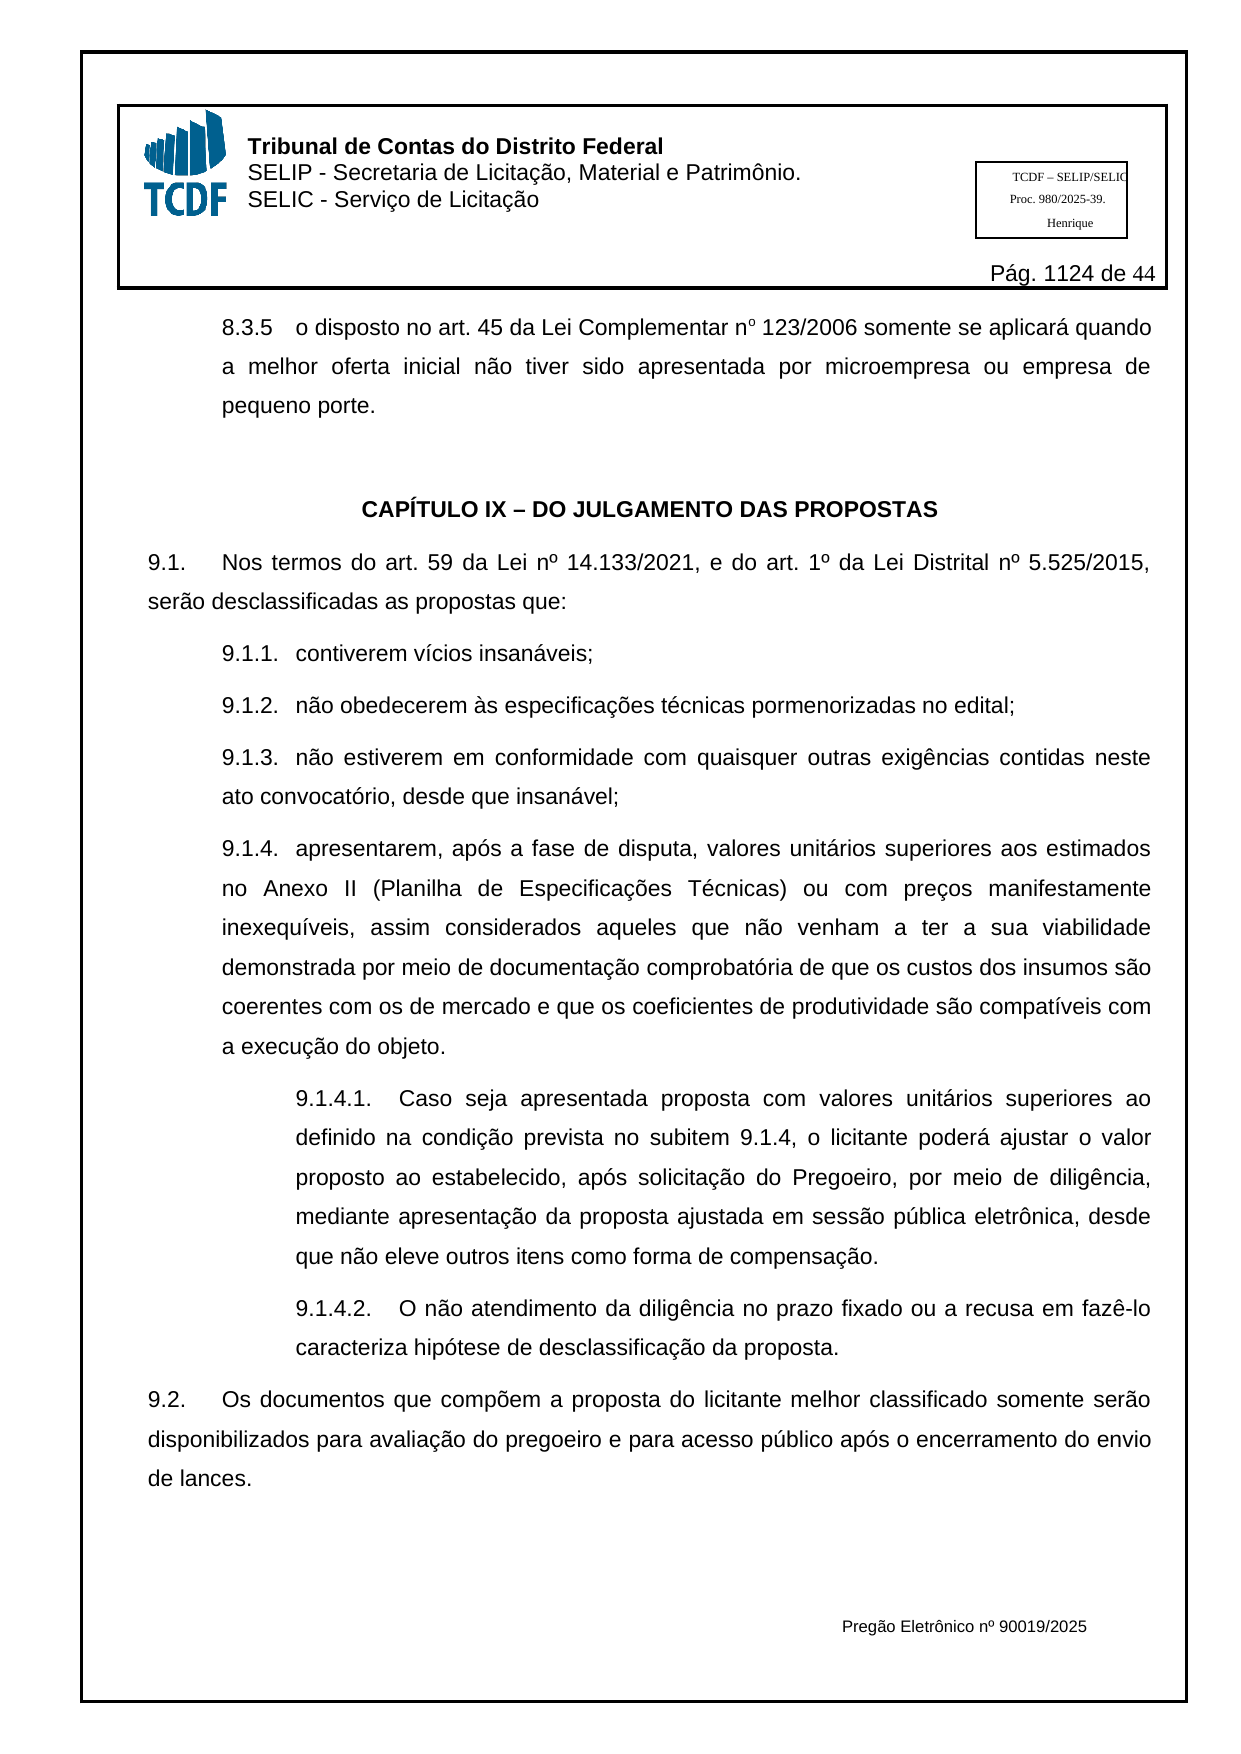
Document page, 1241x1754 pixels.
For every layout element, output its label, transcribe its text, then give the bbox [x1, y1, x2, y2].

text 9.1.3. não estiverem em conformidade com quaisquer outras exigências contidas neste ato convocatório, desde que insanável; [222, 744, 1152, 810]
text 9.1.2. não obedecerem às especificações técnicas pormenorizadas no edital; [222, 692, 1152, 718]
text 9.1.4. apresentarem, após a fase de disputa, valores unitários superiores aos estimados no Anexo II (Planilha de Especificações Técnicas) ou com preços manifestamente inexequíveis, assim considerados aqueles que não venham a ter a sua viabilidade demonstrada por meio de documentação comprobatória de que os custos dos insumos são coerentes com os de mercado e que os coeficientes de produtividade são compatíveis com a execução do objeto. [222, 835, 1152, 1059]
text 9.1.4.1. Caso seja apresentada proposta com valores unitários superiores ao definido na condição prevista no subitem 9.1.4, o licitante poderá ajustar o valor proposto ao estabelecido, após solicitação do Pregoeiro, por meio de diligência, mediante apresentação da proposta ajustada em sessão pública eletrônica, desde que não eleve outros itens como forma de compensação. [295, 1085, 1152, 1269]
text 9.1.4.2. O não atendimento da diligência no prazo fixado ou a recusa em fazê-lo caracteriza hipótese de desclassificação da proposta. [295, 1294, 1152, 1360]
text 8.3.5 o disposto no art. 45 da Lei Complementar no 123/2006 somente se aplicará quando a melhor oferta inicial não tiver sido apresentada por microempresa ou empresa de pequeno porte. [222, 313, 1152, 419]
text 9.1. Nos termos do art. 59 da Lei nº 14.133/2021, e do art. 1º da Lei Distrital nº 5.525/2015, serão desclassificadas as propostas que: [148, 548, 1152, 614]
picture [129, 107, 241, 218]
text 9.1.1. contiverem vícios insanáveis; [222, 640, 1152, 666]
text CAPÍTULO IX – DO JULGAMENTO DAS PROPOSTAS [148, 496, 1152, 523]
text 9.2. Os documentos que compõem a proposta do licitante melhor classificado somente serão disponibilizados para avaliação do pregoeiro e para acesso público após o encerramento do envio de lances. [148, 1386, 1152, 1491]
